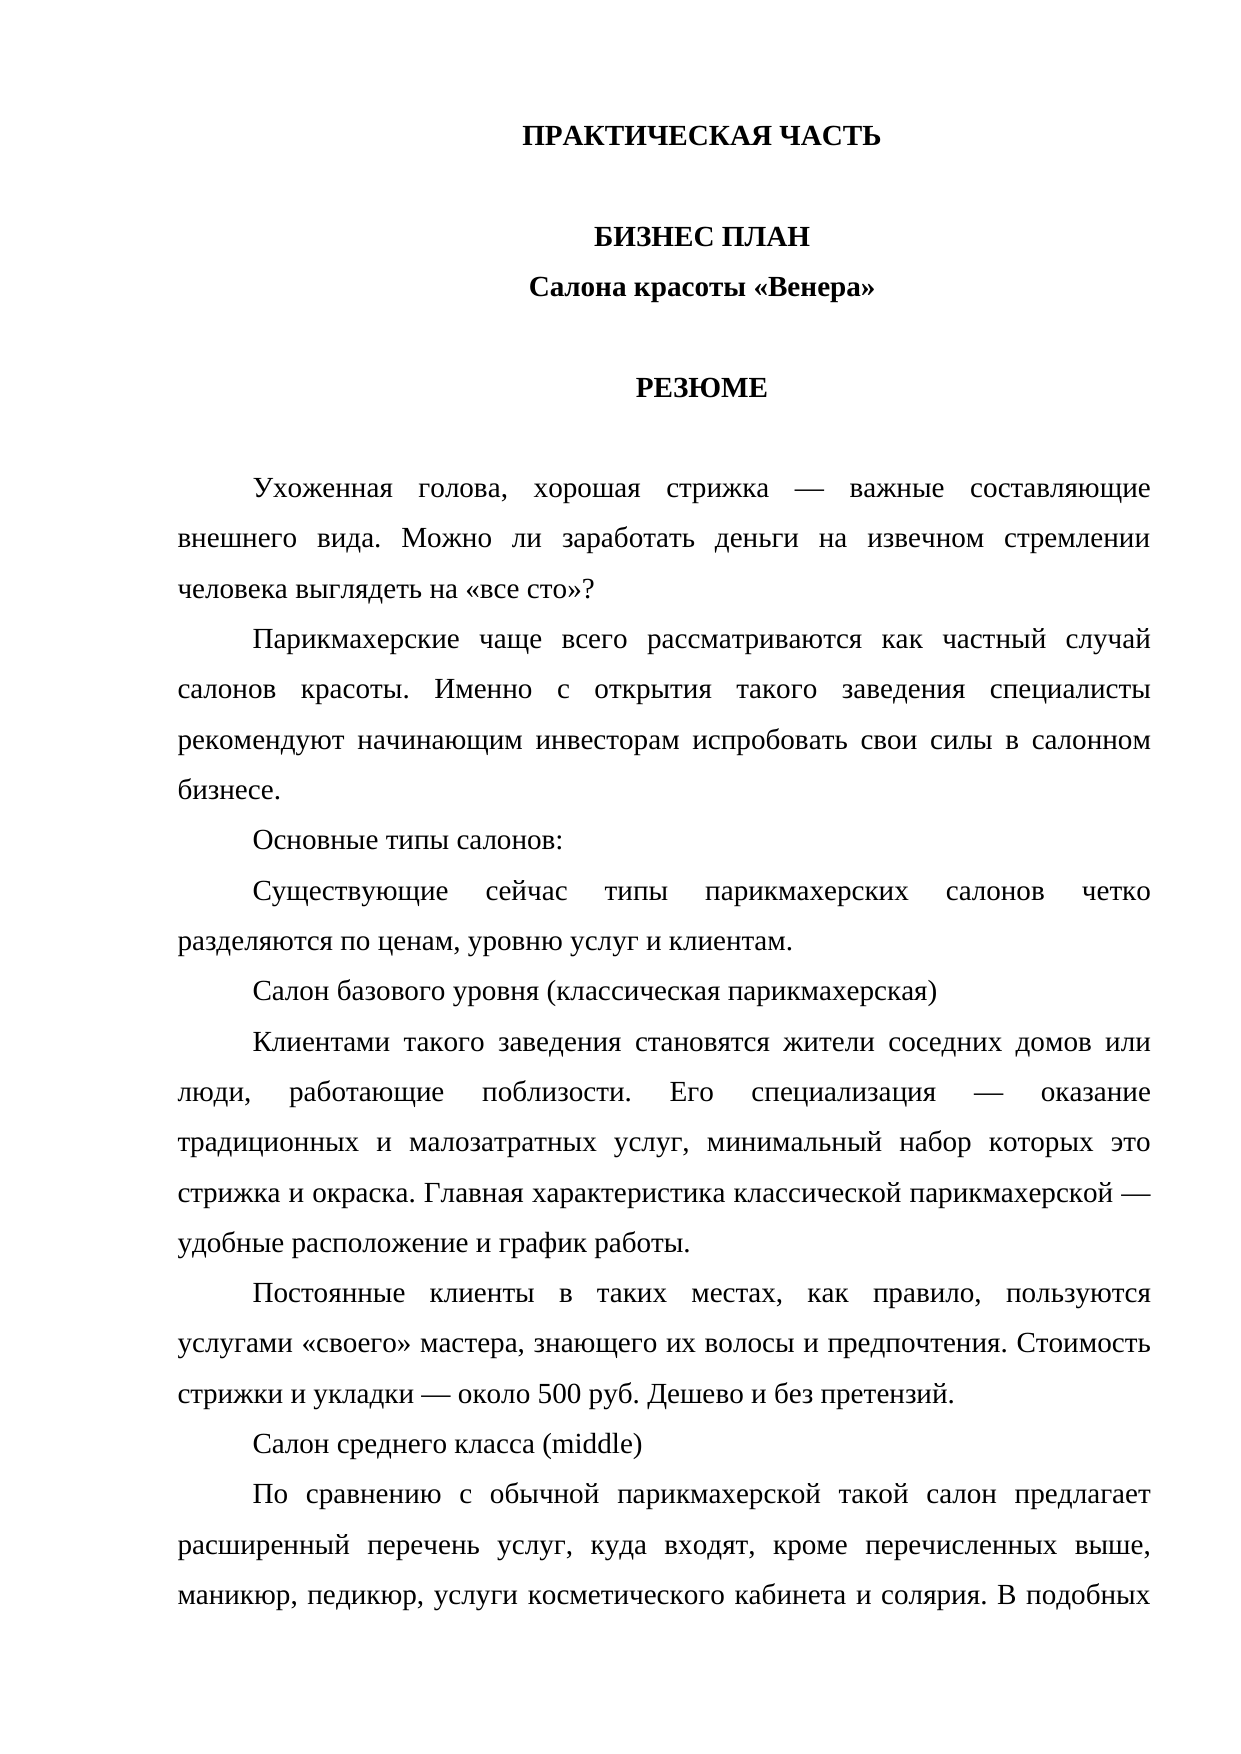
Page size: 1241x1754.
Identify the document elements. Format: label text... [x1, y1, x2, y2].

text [177, 1477, 1152, 1611]
text Салон среднего класса (middle) [177, 1426, 1152, 1460]
text Парикмахерские чаще всего рассматриваются как частный случай салонов красоты. Именно с открытия такого заведения специалисты рекомендуют начинающим инвесторам испробовать свои силы в салонном бизнесе. [177, 621, 1152, 806]
text Основные типы салонов: [177, 822, 1152, 856]
text Клиентами такого заведения становятся жители соседних домов или люди, работающие поблизости. Его специализация — оказание традиционных и малозатратных услуг, минимальный набор которых это стрижка и окраска. Главная характеристика классической парикмахерской — удобные расположение и график работы. [177, 1024, 1152, 1258]
text Постоянные клиенты в таких местах, как правило, пользуются услугами «своего» мастера, знающего их волосы и предпочтения. Стоимость стрижки и укладки — около 500 руб. Дешево и без претензий. [177, 1275, 1152, 1409]
text Салона красоты «Венера» [177, 269, 1152, 303]
text Существующие сейчас типы парикмахерских салонов четко разделяются по ценам, уровню услуг и клиентам. [177, 873, 1152, 957]
text ПРАКТИЧЕСКАЯ ЧАСТЬ [177, 118, 1152, 152]
text БИЗНЕС ПЛАН [177, 219, 1152, 252]
text РЕЗЮМЕ [177, 370, 1152, 403]
text Ухоженная голова, хорошая стрижка — важные составляющие внешнего вида. Можно ли заработать деньги на извечном стремлении человека выглядеть на «все сто»? [177, 470, 1152, 604]
text Салон базового уровня (классическая парикмахерская) [177, 973, 1152, 1007]
